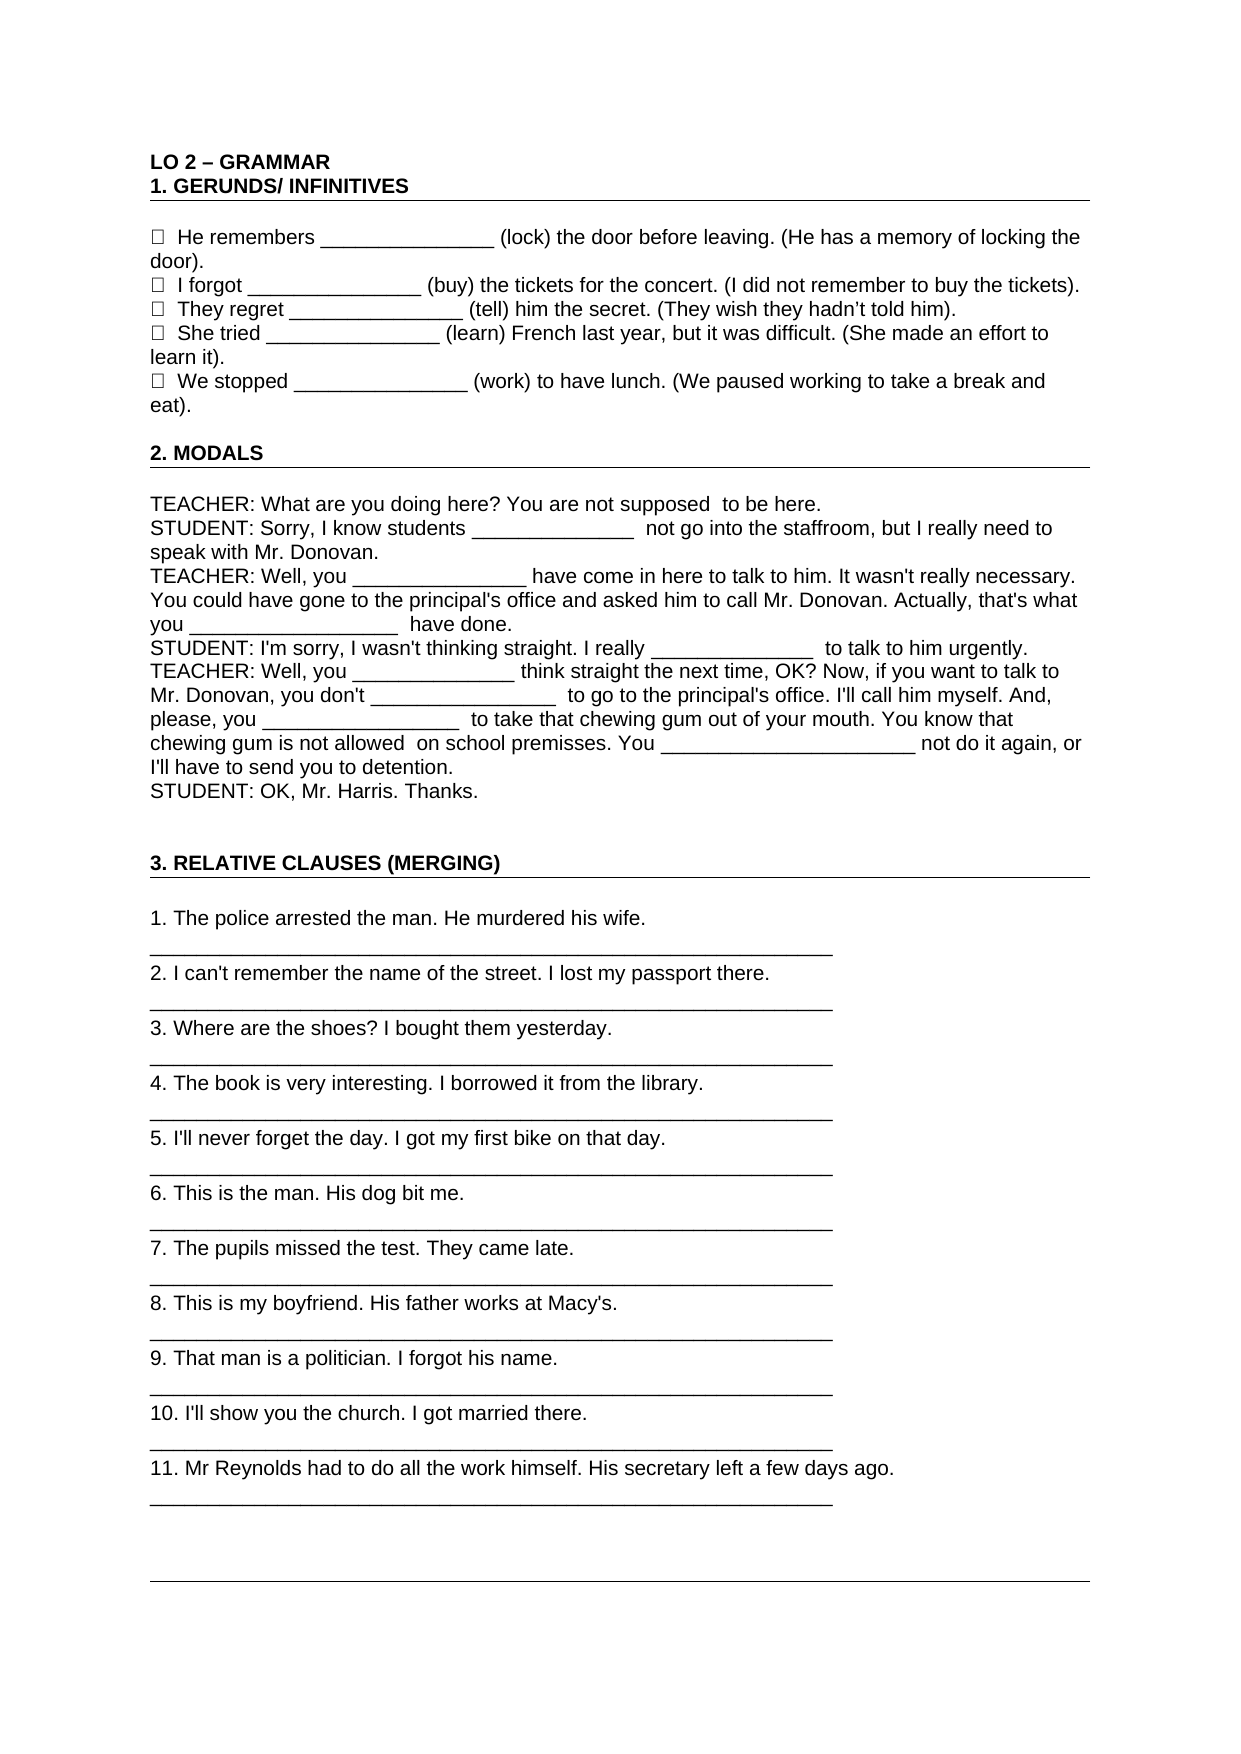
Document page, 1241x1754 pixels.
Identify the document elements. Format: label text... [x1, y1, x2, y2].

text 2. MODALS [150, 441, 1090, 467]
text 7. The pupils missed the test. They came late. ___________________________________________________________ [150, 1236, 1090, 1287]
text 3. RELATIVE CLAUSES (MERGING) [150, 851, 1090, 877]
text  They regret _______________ (tell) him the secret. (They wish they hadn’t told him). [150, 297, 1090, 321]
text LO 2 – GRAMMAR [150, 150, 1090, 174]
text 4. The book is very interesting. I borrowed it from the library. ___________________________________________________________ [150, 1071, 1090, 1122]
text 5. I'll never forget the day. I got my first bike on that day. ___________________________________________________________ [150, 1126, 1090, 1177]
text  We stopped _______________ (work) to have lunch. (We paused working to take a break and eat). [150, 369, 1090, 417]
text 11. Mr Reynolds had to do all the work himself. His secretary left a few days ago. [150, 1456, 1090, 1479]
text 3. Where are the shoes? I bought them yesterday. ___________________________________________________________ [150, 1016, 1090, 1067]
text  I forgot _______________ (buy) the tickets for the concert. (I did not remember to buy the tickets). [150, 273, 1090, 297]
text TEACHER: Well, you ______________ think straight the next time, OK? Now, if you want to talk to Mr. Donovan, you don't ________________ to go to the principal's office. I'll call him myself. And, please, you _________________ to take that chewing gum out of your mouth. You know that chewing gum is not allowed on school premisses. You ______________________ not do it again, or I'll have to send you to detention. [150, 659, 1090, 779]
text  She tried _______________ (learn) French last year, but it was difficult. (She made an effort to learn it). [150, 321, 1090, 369]
text STUDENT: I'm sorry, I wasn't thinking straight. I really ______________ to talk to him urgently. [150, 635, 1090, 659]
text 1. The police arrested the man. He murdered his wife. ___________________________________________________________ [150, 906, 1090, 957]
text 10. I'll show you the church. I got married there. ___________________________________________________________ [150, 1401, 1090, 1452]
text STUDENT: OK, Mr. Harris. Thanks. [150, 779, 1090, 803]
text  He remembers _______________ (lock) the door before leaving. (He has a memory of locking the door). [150, 225, 1090, 273]
text STUDENT: Sorry, I know students ______________ not go into the staffroom, but I really need to speak with Mr. Donovan. [150, 516, 1090, 563]
text 8. This is my boyfriend. His father works at Macy's. ___________________________________________________________ [150, 1291, 1090, 1342]
text 2. I can't remember the name of the street. I lost my passport there. ___________________________________________________________ [150, 961, 1090, 1012]
text 1. GERUNDS/ INFINITIVES [150, 174, 1090, 200]
text TEACHER: What are you doing here? You are not supposed to be here. [150, 492, 1090, 516]
text 6. This is the man. His dog bit me. ___________________________________________________________ [150, 1181, 1090, 1232]
text TEACHER: Well, you _______________ have come in here to talk to him. It wasn't really necessary. You could have gone to the principal's office and asked him to call Mr. Donovan. Actually, that's what you __________________ have done. [150, 563, 1090, 635]
text ___________________________________________________________ [150, 1483, 1090, 1507]
text 9. That man is a politician. I forgot his name. ___________________________________________________________ [150, 1346, 1090, 1397]
